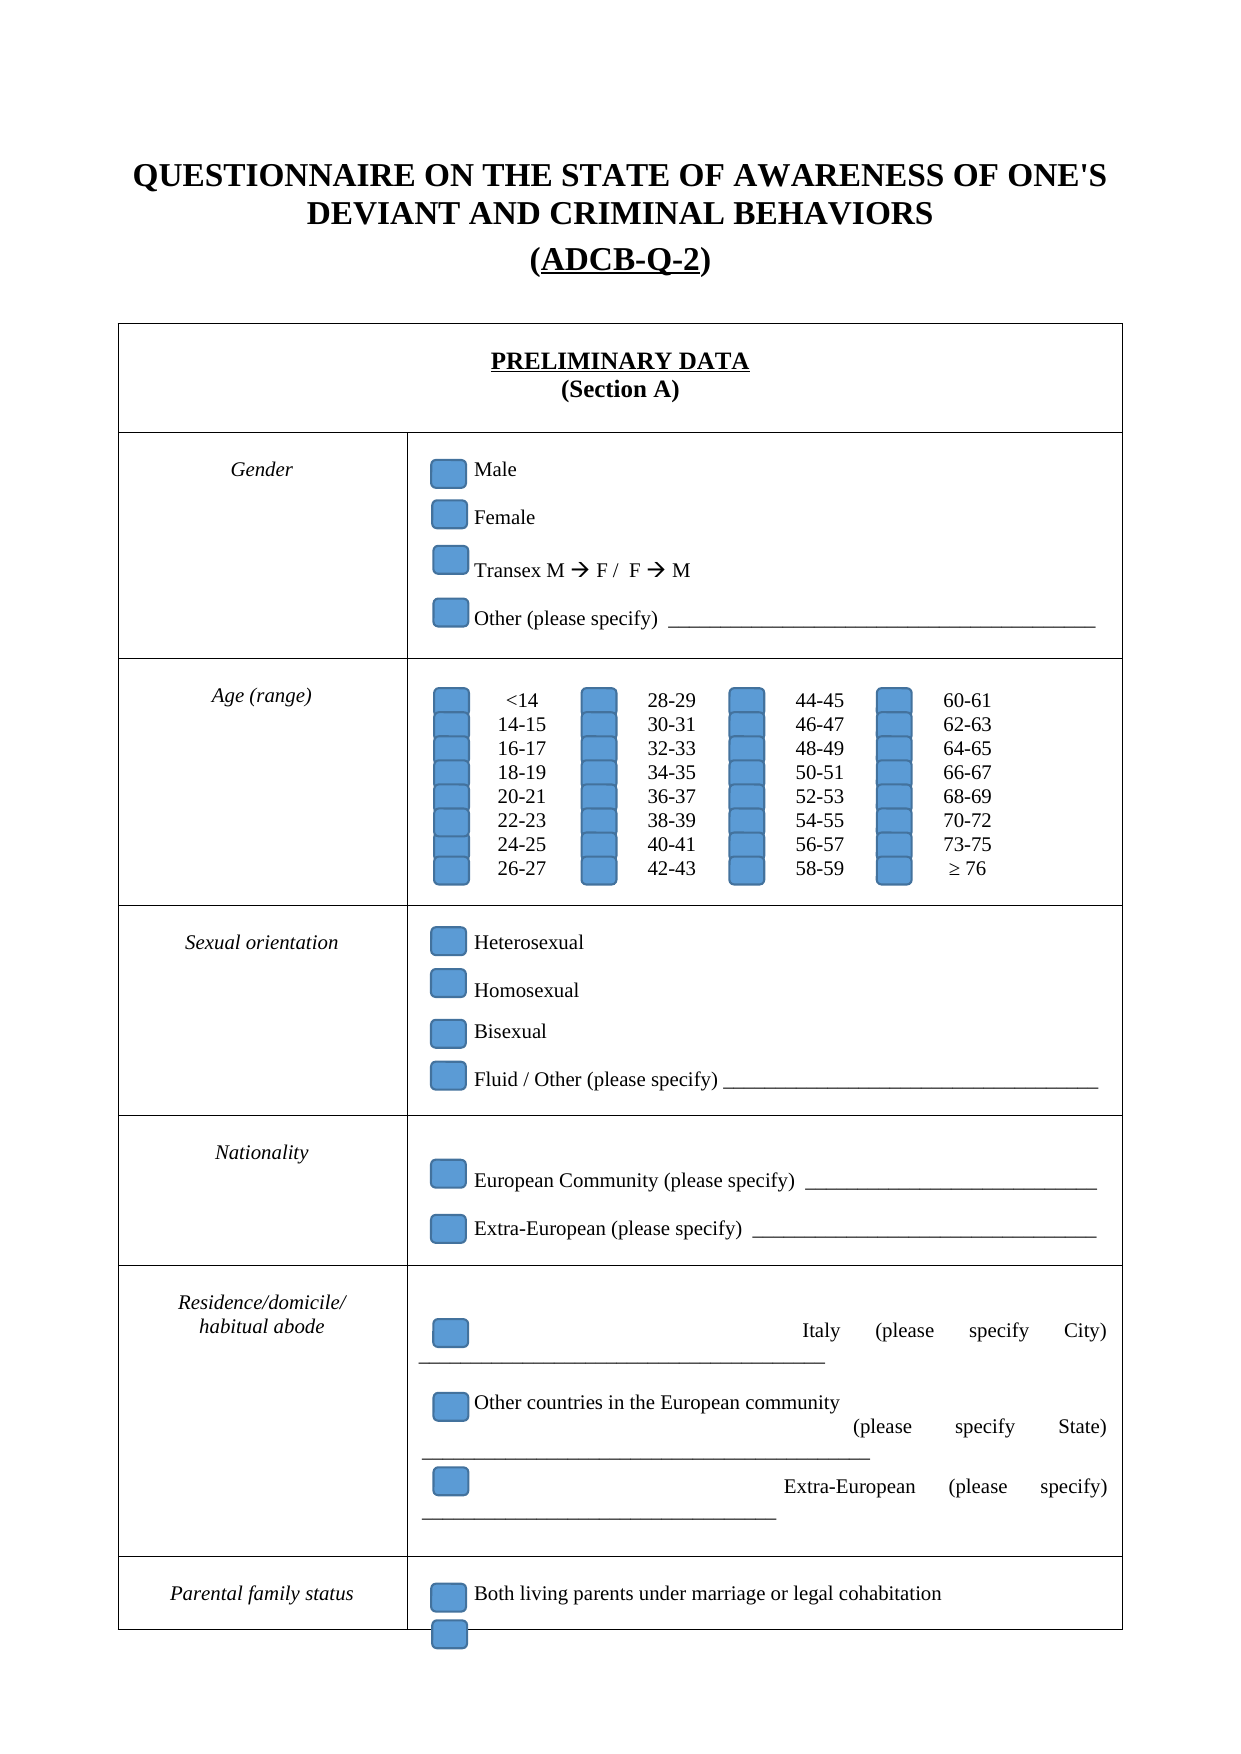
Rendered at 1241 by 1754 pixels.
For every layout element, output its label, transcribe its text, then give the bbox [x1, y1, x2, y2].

table_cell Gender [119, 433, 407, 658]
table_cell [408, 659, 1122, 904]
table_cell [119, 1557, 407, 1629]
table_cell Heterosexual Homosexual Bisexual Fluid / Other (please specify) ____________________________________ [408, 906, 1122, 1115]
table_cell Residence/domicile/ habitual abode [119, 1266, 407, 1556]
subtitle QUESTIONNAIRE ON THE STATE OF AWARENESS OF ONE'S DEVIANT AND CRIMINAL BEHAVIORS [118, 155, 1122, 232]
table_header PRELIMINARY DATA (Section A) [119, 324, 1122, 432]
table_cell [408, 1557, 1122, 1629]
subtitle (ADCB-Q-2) [118, 239, 1122, 277]
table_cell Male Female Transex M F / F M Other (please specify) _________________________________________ [408, 433, 1122, 658]
table_cell Italy (please specify City) _______________________________________ Other countries in the European community (please specify State) ___________________________________________ Extra-European (please specify) __________________________________ [408, 1266, 1122, 1556]
table_cell Age (range) [119, 659, 407, 904]
table_cell Sexual orientation [119, 906, 407, 1115]
table_cell Nationality [119, 1116, 407, 1264]
table_cell European Community (please specify) ____________________________ Extra-European (please specify) _________________________________ [408, 1116, 1122, 1264]
